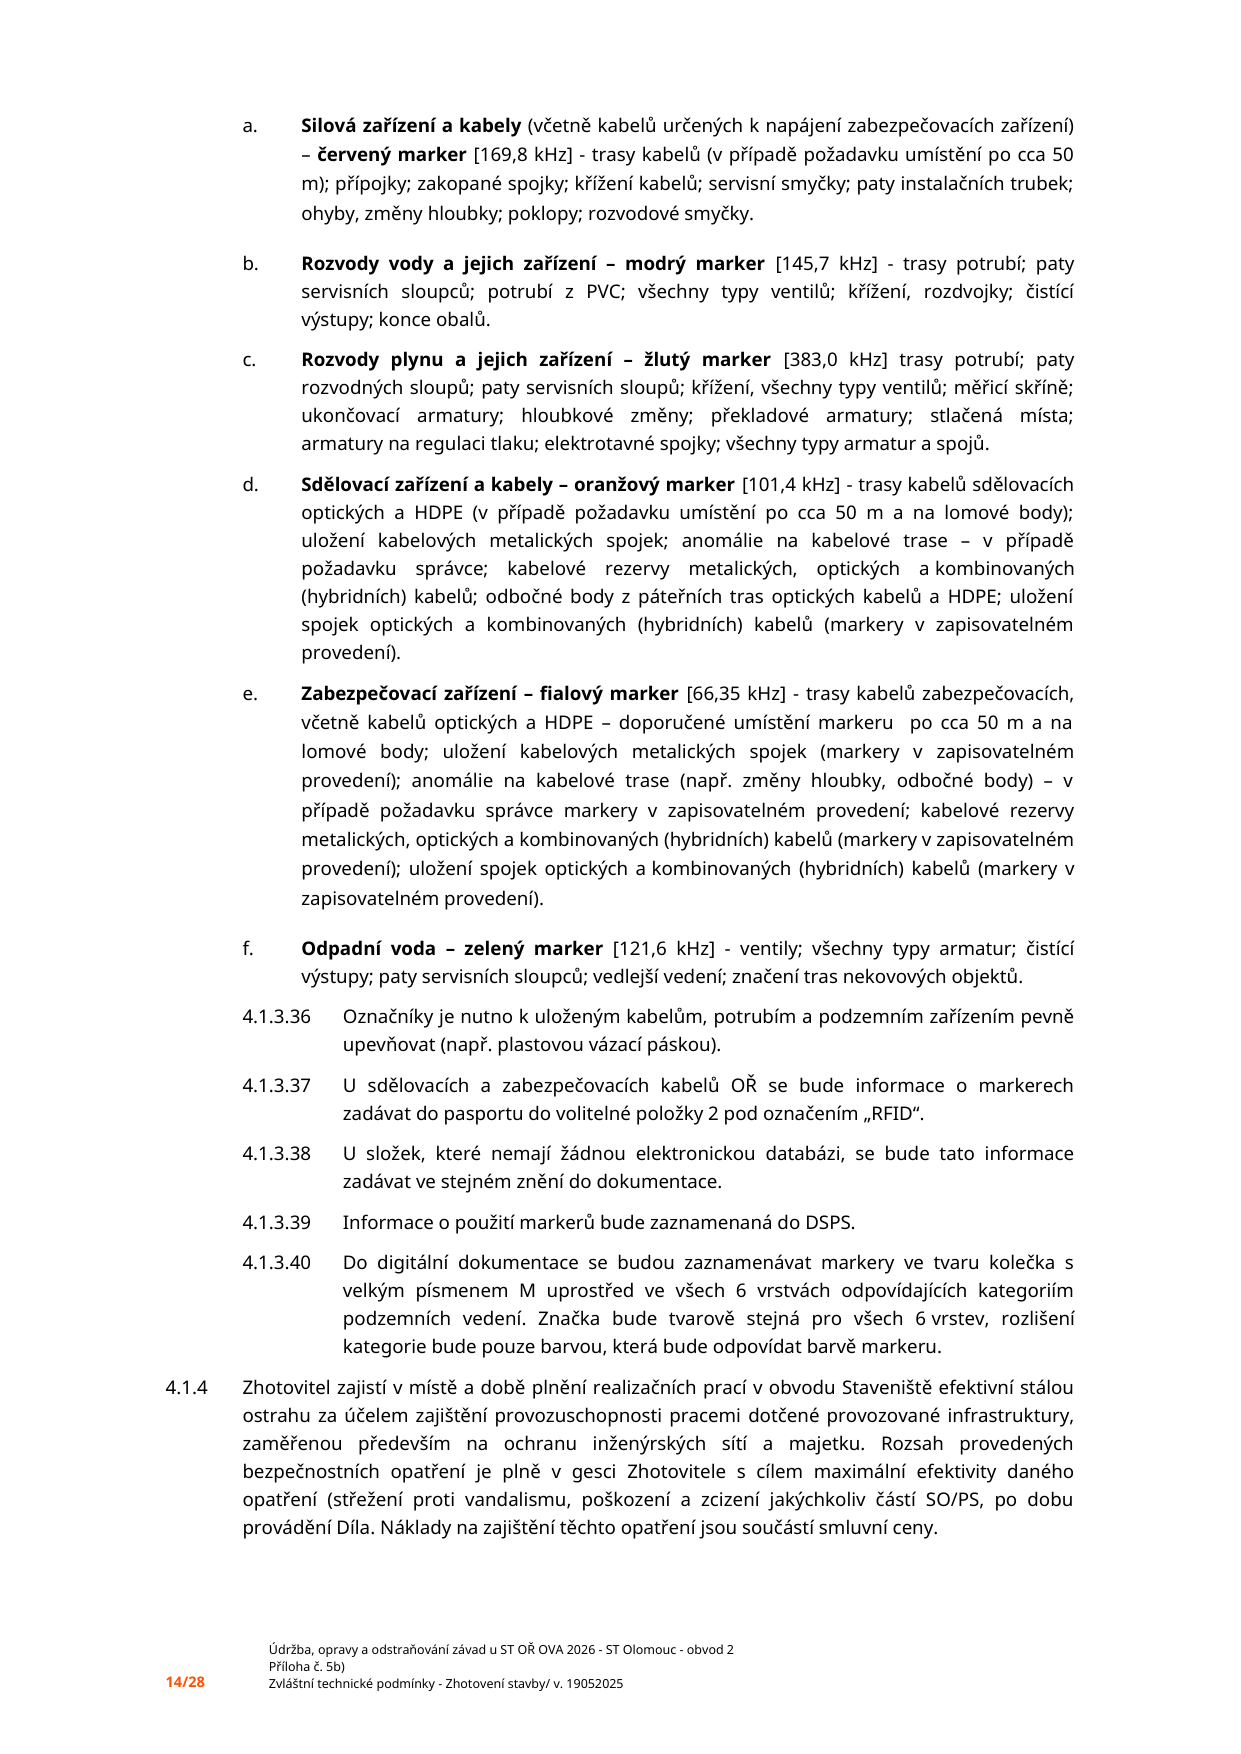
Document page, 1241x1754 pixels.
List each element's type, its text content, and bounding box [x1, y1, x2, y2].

text Informace o použití markerů bude zaznamenaná do DSPS. [242, 1209, 1075, 1234]
text Do digitální dokumentace se budou zaznamenávat markery ve tvaru kolečka s velkým písmenem M uprostřed ve všech 6 vrstvách odpovídajících kategoriím podzemních vedení. Značka bude tvarově stejná pro všech 6 vrstev, rozlišení kategorie bude pouze barvou, která bude odpovídat barvě markeru. [242, 1249, 1075, 1359]
list Rozvody vody a jejich zařízení – modrý marker [145,7 kHz] - trasy potrubí; paty servisních sloupců; potrubí z PVC; všechny typy ventilů; křížení, rozdvojky; čistící výstupy; konce obalů. [242, 250, 1075, 332]
text Označníky je nutno k uloženým kabelům, potrubím a podzemním zařízením pevně upevňovat (např. plastovou vázací páskou). [242, 1003, 1075, 1057]
list Odpadní voda – zelený marker [121,6 kHz] - ventily; všechny typy armatur; čistící výstupy; paty servisních sloupců; vedlejší vedení; značení tras nekovových objektů. [242, 935, 1075, 988]
list Zabezpečovací zařízení – fialový marker [66,35 kHz] - trasy kabelů zabezpečovacích, včetně kabelů optických a HDPE – doporučené umístění markeru po cca 50 m a na lomové body; uložení kabelových metalických spojek (markery v zapisovatelném provedení); anomálie na kabelové trase (např. změny hloubky, odbočné body) – v případě požadavku správce markery v zapisovatelném provedení; kabelové rezervy metalických, optických a kombinovaných (hybridních) kabelů (markery v zapisovatelném provedení); uložení spojek optických a kombinovaných (hybridních) kabelů (markery v zapisovatelném provedení). [242, 680, 1075, 910]
text U složek, které nemají žádnou elektronickou databázi, se bude tato informace zadávat ve stejném znění do dokumentace. [242, 1141, 1075, 1194]
list Silová zařízení a kabely (včetně kabelů určených k napájení zabezpečovacích zařízení) – červený marker [169,8 kHz] - trasy kabelů (v případě požadavku umístění po cca 50 m); přípojky; zakopané spojky; křížení kabelů; servisní smyčky; paty instalačních trubek; ohyby, změny hloubky; poklopy; rozvodové smyčky. [242, 112, 1075, 226]
text U sdělovacích a zabezpečovacích kabelů OŘ se bude informace o markerech zadávat do pasportu do volitelné položky 2 pod označením „RFID“. [242, 1072, 1075, 1126]
text Zhotovitel zajistí v místě a době plnění realizačních prací v obvodu Staveniště efektivní stálou ostrahu za účelem zajištění provozuschopnosti pracemi dotčené provozované infrastruktury, zaměřenou především na ochranu inženýrských sítí a majetku. Rozsah provedených bezpečnostních opatření je plně v gesci Zhotovitele s cílem maximální efektivity daného opatření (střežení proti vandalismu, poškození a zcizení jakýchkoliv částí SO/PS, po dobu provádění Díla. Náklady na zajištění těchto opatření jsou součástí smluvní ceny. [165, 1374, 1075, 1540]
list Rozvody plynu a jejich zařízení – žlutý marker [383,0 kHz] trasy potrubí; paty rozvodných sloupů; paty servisních sloupů; křížení, všechny typy ventilů; měřicí skříně; ukončovací armatury; hloubkové změny; překladové armatury; stlačená místa; armatury na regulaci tlaku; elektrotavné spojky; všechny typy armatur a spojů. [242, 347, 1075, 456]
list Sdělovací zařízení a kabely – oranžový marker [101,4 kHz] - trasy kabelů sdělovacích optických a HDPE (v případě požadavku umístění po cca 50 m a na lomové body); uložení kabelových metalických spojek; anomálie na kabelové trase – v případě požadavku správce; kabelové rezervy metalických, optických a kombinovaných (hybridních) kabelů; odbočné body z páteřních tras optických kabelů a HDPE; uložení spojek optických a kombinovaných (hybridních) kabelů (markery v zapisovatelném provedení). [242, 471, 1075, 665]
